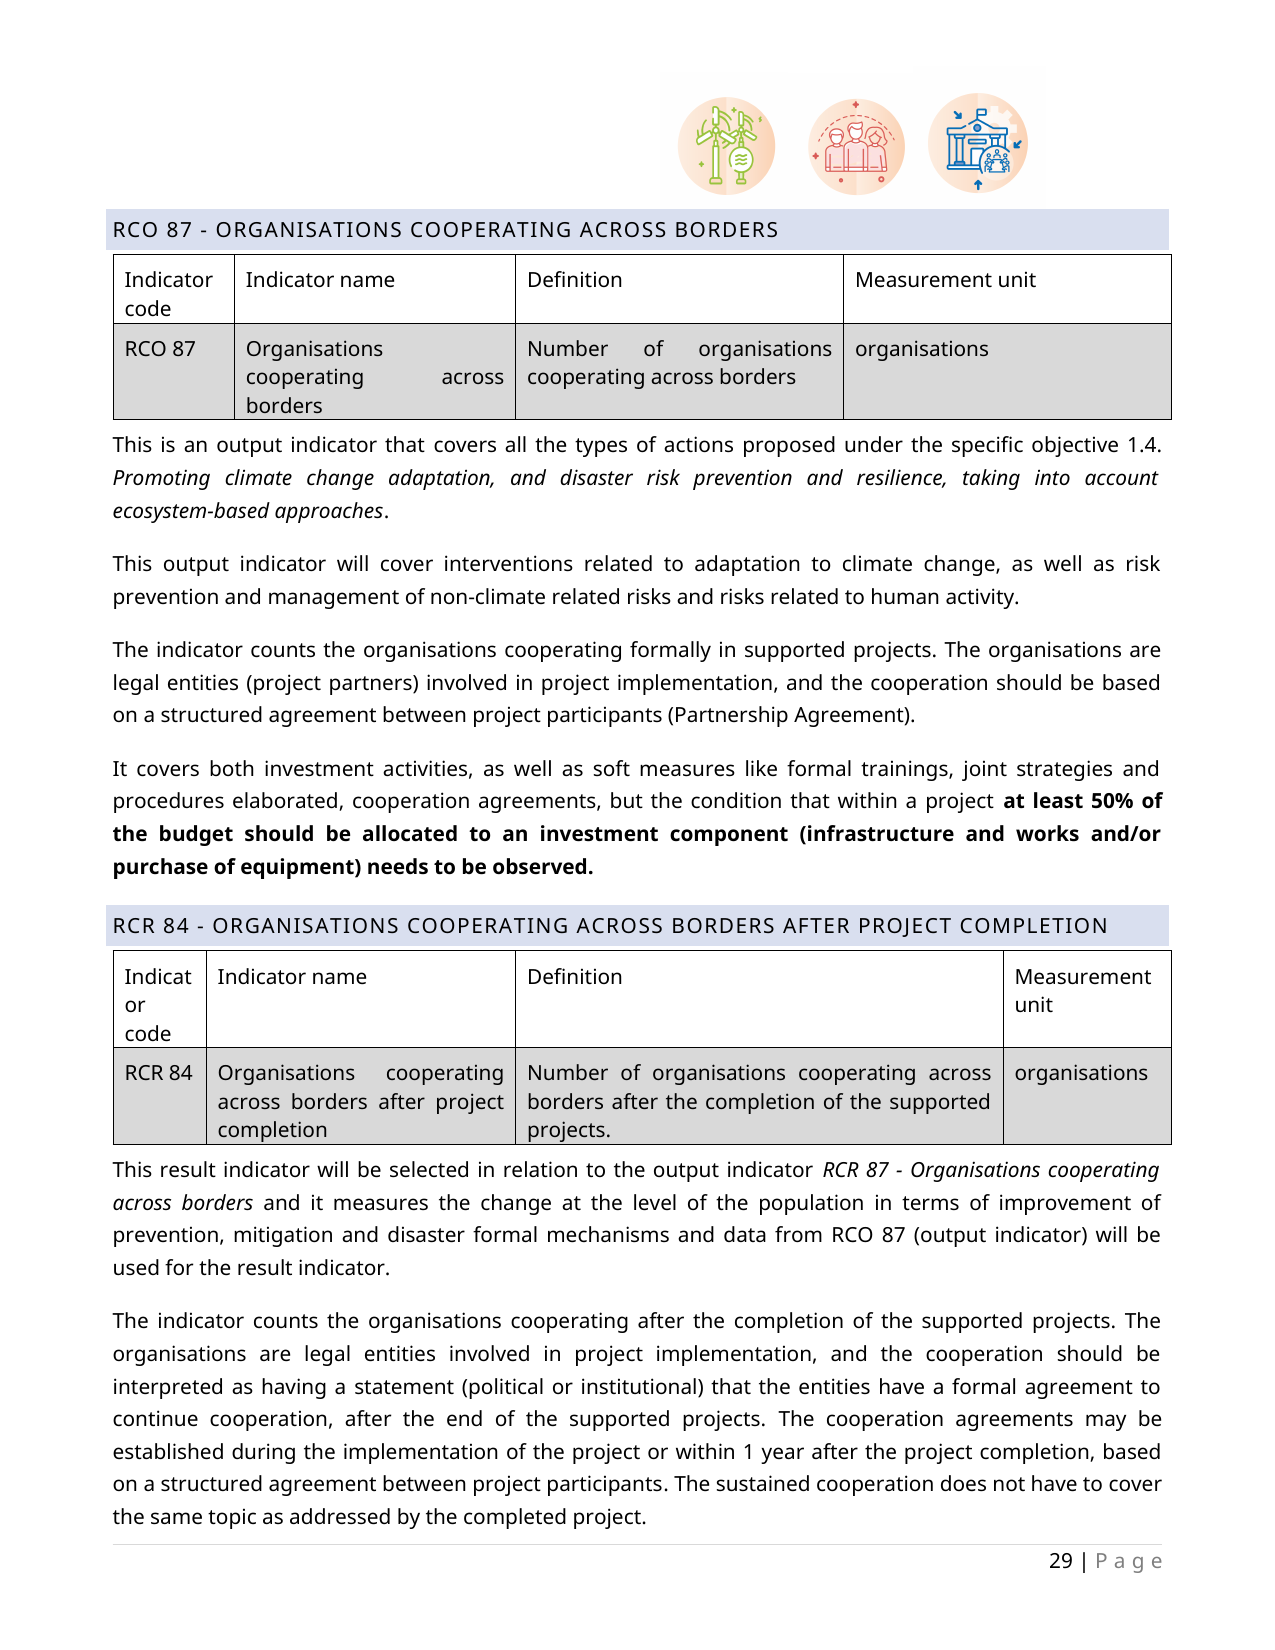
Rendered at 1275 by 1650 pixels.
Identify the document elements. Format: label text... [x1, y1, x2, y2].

table_cell organisations [844, 324, 1171, 419]
text It covers both investment activities, as well as soft measures like formal trainings, joint strategies and procedures elaborated, cooperation agreements, but the condition that within a project at least 50% of the budget should be allocated to an investment component (infrastructure and works and/or purchase of equipment) needs to be observed. [112, 754, 1162, 880]
text This result indicator will be selected in relation to the output indicator RCR 87 - Organisations cooperating across borders and it measures the change at the level of the population in terms of improvement of prevention, mitigation and disaster formal mechanisms and data from RCO 87 (output indicator) will be used for the result indicator. [112, 1155, 1162, 1282]
subtitle RCO 87 - Organisations cooperating across borders [113, 215, 1162, 244]
table_cell RCO 87 [114, 324, 234, 419]
subtitle RCR 84 - Organisations cooperating across borders after project completion [113, 911, 1162, 940]
table_header Measurement unit [844, 255, 1171, 322]
table_cell Organisations cooperating across borders after project completion [207, 1048, 515, 1144]
table_header Definition [516, 255, 843, 322]
table_cell Number of organisations cooperating across borders [516, 324, 843, 419]
table_header Indicator name [235, 255, 515, 322]
picture [660, 66, 1046, 209]
table_header Measurement unit [1004, 951, 1171, 1047]
text The indicator counts the organisations cooperating formally in supported projects. The organisations are legal entities (project partners) involved in project implementation, and the cooperation should be based on a structured agreement between project participants (Partnership Agreement). [112, 635, 1162, 729]
table_header Indicator code [114, 255, 234, 322]
table_header Indicator code [114, 951, 206, 1047]
table_header Indicator name [207, 951, 515, 1047]
table_cell organisations [1004, 1048, 1171, 1144]
table_cell Organisations cooperating across borders [235, 324, 515, 419]
table_cell Number of organisations cooperating across borders after the completion of the supported projects. [516, 1048, 1003, 1144]
text The indicator counts the organisations cooperating after the completion of the supported projects. The organisations are legal entities involved in project implementation, and the cooperation should be interpreted as having a statement (political or institutional) that the entities have a formal agreement to continue cooperation, after the end of the supported projects. The cooperation agreements may be established during the implementation of the project or within 1 year after the project completion, based on a structured agreement between project participants. The sustained cooperation does not have to cover the same topic as addressed by the completed project. [112, 1307, 1162, 1531]
table_cell RCR 84 [114, 1048, 206, 1144]
table_header Definition [516, 951, 1003, 1047]
text This is an output indicator that covers all the types of actions proposed under the specific objective 1.4. Promoting climate change adaptation, and disaster risk prevention and resilience, taking into account ecosystem-based approaches. [112, 431, 1162, 524]
text This output indicator will cover interventions related to adaptation to climate change, as well as risk prevention and management of non-climate related risks and risks related to human activity. [112, 549, 1162, 610]
